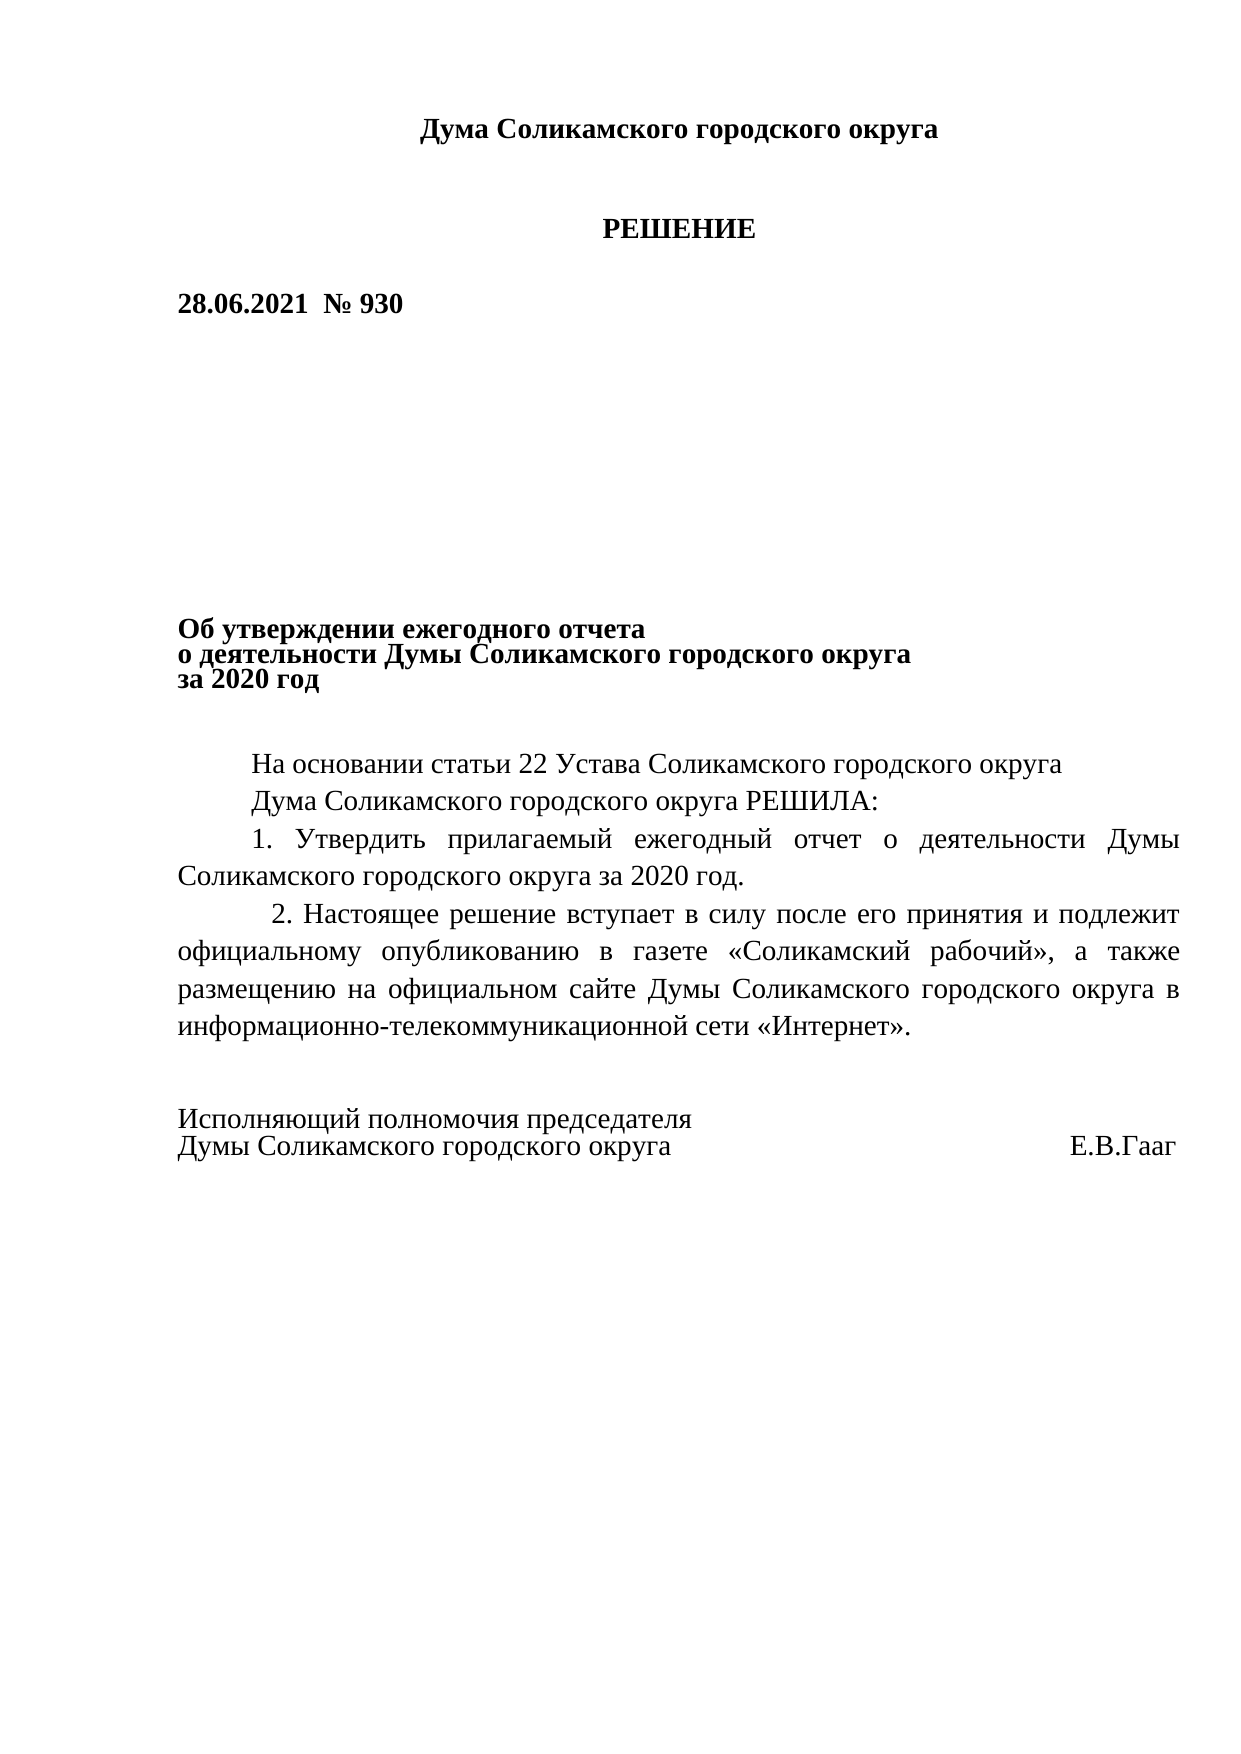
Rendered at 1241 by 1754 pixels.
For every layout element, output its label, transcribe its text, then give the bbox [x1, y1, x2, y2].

text Дума Соликамского городского округа [177, 118, 1181, 143]
text за 2020 год [177, 668, 1181, 693]
text РЕШЕНИЕ [177, 218, 1181, 243]
text Дума Соликамского городского округа РЕШИЛА: [177, 781, 1181, 818]
text о деятельности Думы Соликамского городского округа [177, 643, 1181, 668]
text 1. Утвердить прилагаемый ежегодный отчет о деятельности Думы Соликамского городского округа за 2020 год. [177, 818, 1181, 893]
text Об утверждении ежегодного отчета [177, 618, 1181, 643]
text Думы Соликамского городского округа Е.В.Гааг [177, 1135, 1181, 1160]
text 28.06.2021 № 930 [177, 293, 1181, 318]
text Исполняющий полномочия председателя [177, 1102, 1181, 1135]
text 2. Настоящее решение вступает в силу после его принятия и подлежит официальному опубликованию в газете «Соликамский рабочий», а также размещению на официальном сайте Думы Соликамского городского округа в информационно-телекоммуникационной сети «Интернет». [177, 893, 1181, 1043]
text На основании статьи 22 Устава Соликамского городского округа [177, 743, 1181, 781]
